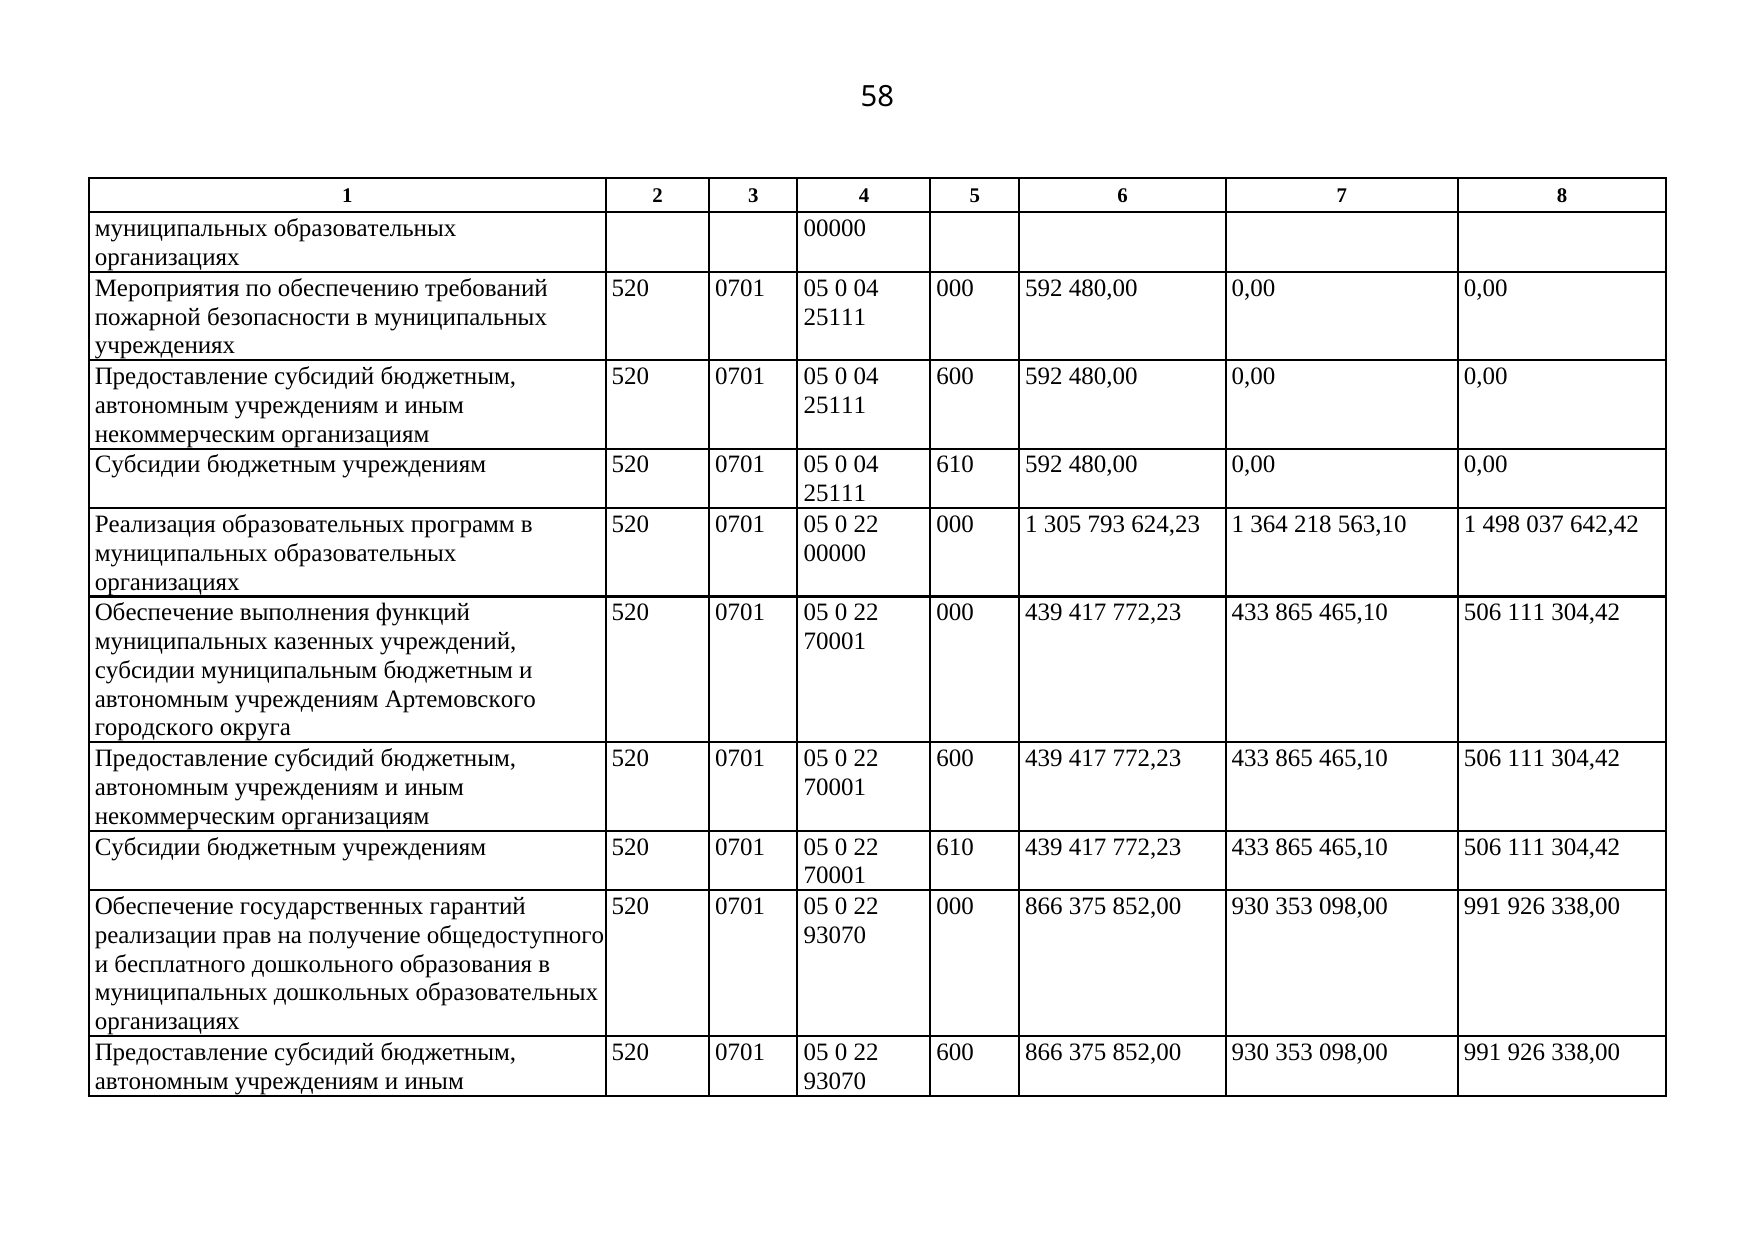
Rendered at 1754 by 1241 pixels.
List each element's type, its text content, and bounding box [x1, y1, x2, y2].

table_header 6 [1020, 179, 1225, 211]
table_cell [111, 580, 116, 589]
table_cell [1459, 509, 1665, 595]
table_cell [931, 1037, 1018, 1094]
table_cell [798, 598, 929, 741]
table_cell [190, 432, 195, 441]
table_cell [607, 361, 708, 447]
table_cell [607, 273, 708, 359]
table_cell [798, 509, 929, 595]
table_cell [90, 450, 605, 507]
table_header 4 [798, 179, 929, 211]
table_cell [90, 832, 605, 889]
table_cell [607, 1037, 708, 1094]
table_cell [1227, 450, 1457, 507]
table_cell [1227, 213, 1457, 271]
table_header 1 [90, 179, 605, 211]
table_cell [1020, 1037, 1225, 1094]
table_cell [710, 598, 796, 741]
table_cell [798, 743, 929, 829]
table_header 2 [607, 179, 708, 211]
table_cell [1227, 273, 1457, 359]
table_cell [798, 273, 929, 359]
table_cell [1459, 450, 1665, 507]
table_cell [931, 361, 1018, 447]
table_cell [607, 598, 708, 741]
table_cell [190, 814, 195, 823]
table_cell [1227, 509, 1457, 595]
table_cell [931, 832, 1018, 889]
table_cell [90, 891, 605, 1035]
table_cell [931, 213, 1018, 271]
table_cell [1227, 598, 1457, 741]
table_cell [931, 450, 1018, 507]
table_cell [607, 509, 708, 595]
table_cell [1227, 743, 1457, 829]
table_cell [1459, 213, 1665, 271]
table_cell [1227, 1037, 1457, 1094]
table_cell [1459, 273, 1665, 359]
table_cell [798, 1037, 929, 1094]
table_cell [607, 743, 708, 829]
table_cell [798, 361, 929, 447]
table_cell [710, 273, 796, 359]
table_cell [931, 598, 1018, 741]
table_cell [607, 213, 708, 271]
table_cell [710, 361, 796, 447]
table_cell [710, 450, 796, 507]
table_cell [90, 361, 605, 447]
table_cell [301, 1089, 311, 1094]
table_header 8 [1459, 179, 1665, 211]
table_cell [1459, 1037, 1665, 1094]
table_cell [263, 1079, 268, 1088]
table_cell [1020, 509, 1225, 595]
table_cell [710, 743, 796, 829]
table_header 5 [931, 179, 1018, 211]
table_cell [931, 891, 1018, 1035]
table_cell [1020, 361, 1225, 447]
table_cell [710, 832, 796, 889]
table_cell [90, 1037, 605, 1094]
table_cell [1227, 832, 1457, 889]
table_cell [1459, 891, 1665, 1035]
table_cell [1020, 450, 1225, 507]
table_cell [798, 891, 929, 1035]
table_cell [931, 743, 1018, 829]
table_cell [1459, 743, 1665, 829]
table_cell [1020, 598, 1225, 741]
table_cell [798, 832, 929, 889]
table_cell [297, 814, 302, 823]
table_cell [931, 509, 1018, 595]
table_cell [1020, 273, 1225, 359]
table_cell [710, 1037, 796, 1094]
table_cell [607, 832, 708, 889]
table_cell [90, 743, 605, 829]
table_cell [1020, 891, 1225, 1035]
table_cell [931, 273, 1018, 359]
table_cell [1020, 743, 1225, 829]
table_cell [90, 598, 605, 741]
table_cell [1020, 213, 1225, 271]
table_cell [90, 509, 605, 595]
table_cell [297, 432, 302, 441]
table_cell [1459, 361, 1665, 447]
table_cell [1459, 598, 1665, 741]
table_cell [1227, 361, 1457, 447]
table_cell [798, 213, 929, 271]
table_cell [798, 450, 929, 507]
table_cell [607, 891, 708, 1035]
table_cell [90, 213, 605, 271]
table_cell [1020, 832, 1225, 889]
table_header 7 [1227, 179, 1457, 211]
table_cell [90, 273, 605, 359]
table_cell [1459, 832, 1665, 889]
table_header 3 [710, 179, 796, 211]
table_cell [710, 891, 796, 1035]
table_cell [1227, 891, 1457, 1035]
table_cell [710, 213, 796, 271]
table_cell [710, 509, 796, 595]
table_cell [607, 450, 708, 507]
